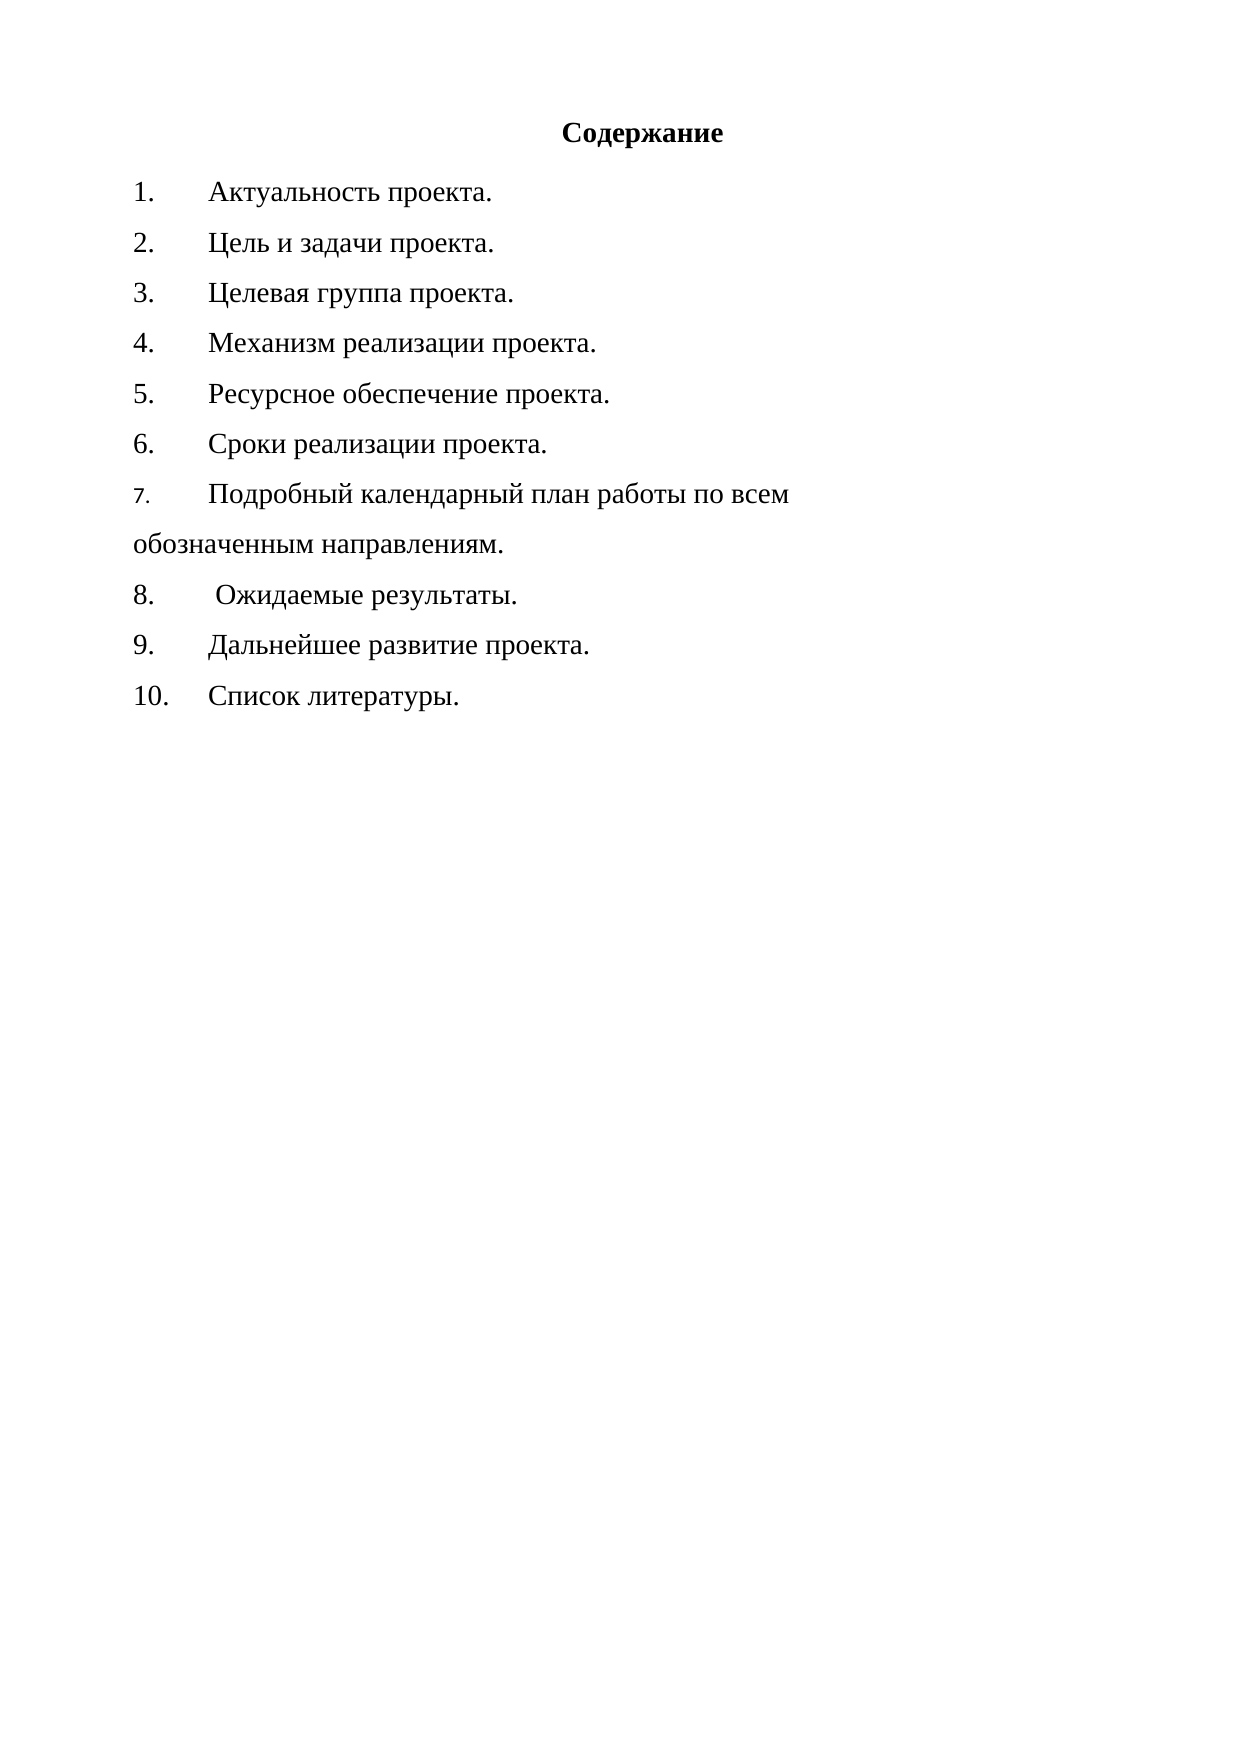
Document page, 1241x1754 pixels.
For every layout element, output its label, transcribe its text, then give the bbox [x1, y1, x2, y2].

list Дальнейшее развитие проекта. [133, 627, 1152, 661]
list Подробный календарный план работы по всем обозначенным направлениям. [133, 476, 1152, 560]
text Содержание [133, 115, 1152, 149]
list Ресурсное обеспечение проекта. [133, 376, 1152, 409]
list Целевая группа проекта. [133, 275, 1152, 309]
list Ожидаемые результаты. [133, 577, 1152, 611]
list Цель и задачи проекта. [133, 225, 1152, 258]
list Актуальность проекта. [133, 174, 1152, 208]
list Сроки реализации проекта. [133, 426, 1152, 459]
list Список литературы. [133, 678, 1152, 711]
list Механизм реализации проекта. [133, 325, 1152, 359]
